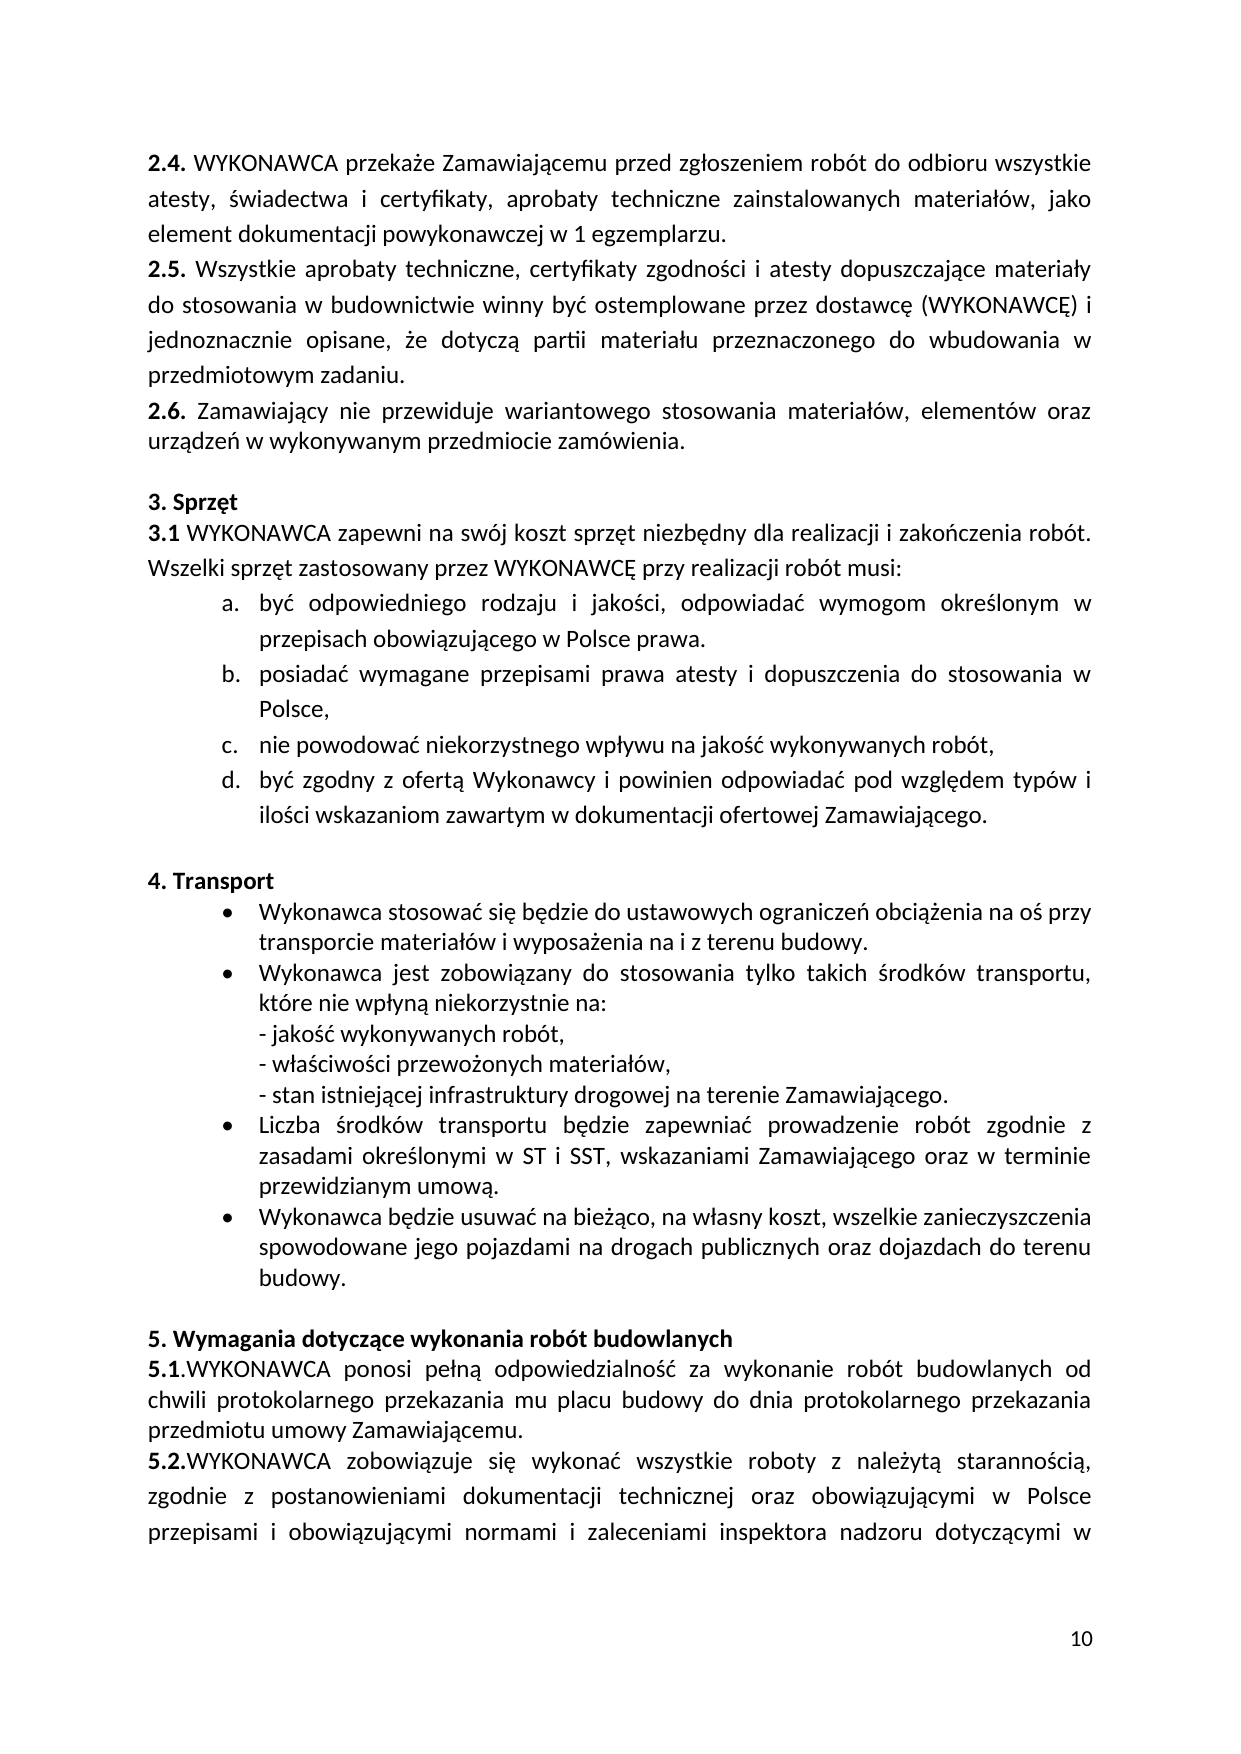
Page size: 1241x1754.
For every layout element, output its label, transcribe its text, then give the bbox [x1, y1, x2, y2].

list Liczba środków transportu będzie zapewniać prowadzenie robót zgodnie z zasadami określonymi w ST i SST, wskazaniami Zamawiającego oraz w terminie przewidzianym umową. [221, 1109, 1093, 1201]
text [148, 1445, 1093, 1546]
list Wykonawca stosować się będzie do ustawowych ograniczeń obciążenia na oś przy transporcie materiałów i wyposażenia na i z terenu budowy. [221, 896, 1093, 957]
list nie powodować niekorzystnego wpływu na jakość wykonywanych robót, [221, 729, 1093, 759]
text 3.1 WYKONAWCA zapewni na swój koszt sprzęt niezbędny dla realizacji i zakończenia robót. Wszelki sprzęt zastosowany przez WYKONAWCĘ przy realizacji robót musi: [148, 517, 1093, 583]
list posiadać wymagane przepisami prawa atesty i dopuszczenia do stosowania w Polsce, [221, 658, 1093, 724]
text 3. Sprzęt [148, 486, 1093, 517]
text 2.4. WYKONAWCA przekaże Zamawiającemu przed zgłoszeniem robót do odbioru wszystkie atesty, świadectwa i certyfikaty, aprobaty techniczne zainstalowanych materiałów, jako element dokumentacji powykonawczej w 1 egzemplarzu. [148, 148, 1093, 249]
text - stan istniejącej infrastruktury drogowej na terenie Zamawiającego. [258, 1079, 1093, 1109]
text 5. Wymagania dotyczące wykonania robót budowlanych [148, 1323, 1093, 1353]
list być odpowiedniego rodzaju i jakości, odpowiadać wymogom określonym w przepisach obowiązującego w Polsce prawa. [221, 587, 1093, 653]
list Wykonawca będzie usuwać na bieżąco, na własny koszt, wszelkie zanieczyszczenia spowodowane jego pojazdami na drogach publicznych oraz dojazdach do terenu budowy. [221, 1201, 1093, 1292]
list Wykonawca jest zobowiązany do stosowania tylko takich środków transportu, które nie wpłyną niekorzystnie na: [221, 957, 1093, 1018]
list być zgodny z ofertą Wykonawcy i powinien odpowiadać pod względem typów i ilości wskazaniom zawartym w dokumentacji ofertowej Zamawiającego. [221, 764, 1093, 830]
text - właściwości przewożonych materiałów, [258, 1048, 1093, 1079]
text 2.6. Zamawiający nie przewiduje wariantowego stosowania materiałów, elementów oraz urządzeń w wykonywanym przedmiocie zamówienia. [148, 395, 1093, 456]
text - jakość wykonywanych robót, [258, 1018, 1093, 1048]
text 5.1.WYKONAWCA ponosi pełną odpowiedzialność za wykonanie robót budowlanych od chwili protokolarnego przekazania mu placu budowy do dnia protokolarnego przekazania przedmiotu umowy Zamawiającemu. [148, 1353, 1093, 1445]
text 4. Transport [148, 865, 1093, 896]
text 2.5. Wszystkie aprobaty techniczne, certyfikaty zgodności i atesty dopuszczające materiały do stosowania w budownictwie winny być ostemplowane przez dostawcę (WYKONAWCĘ) i jednoznacznie opisane, że dotyczą partii materiału przeznaczonego do wbudowania w przedmiotowym zadaniu. [148, 253, 1093, 390]
